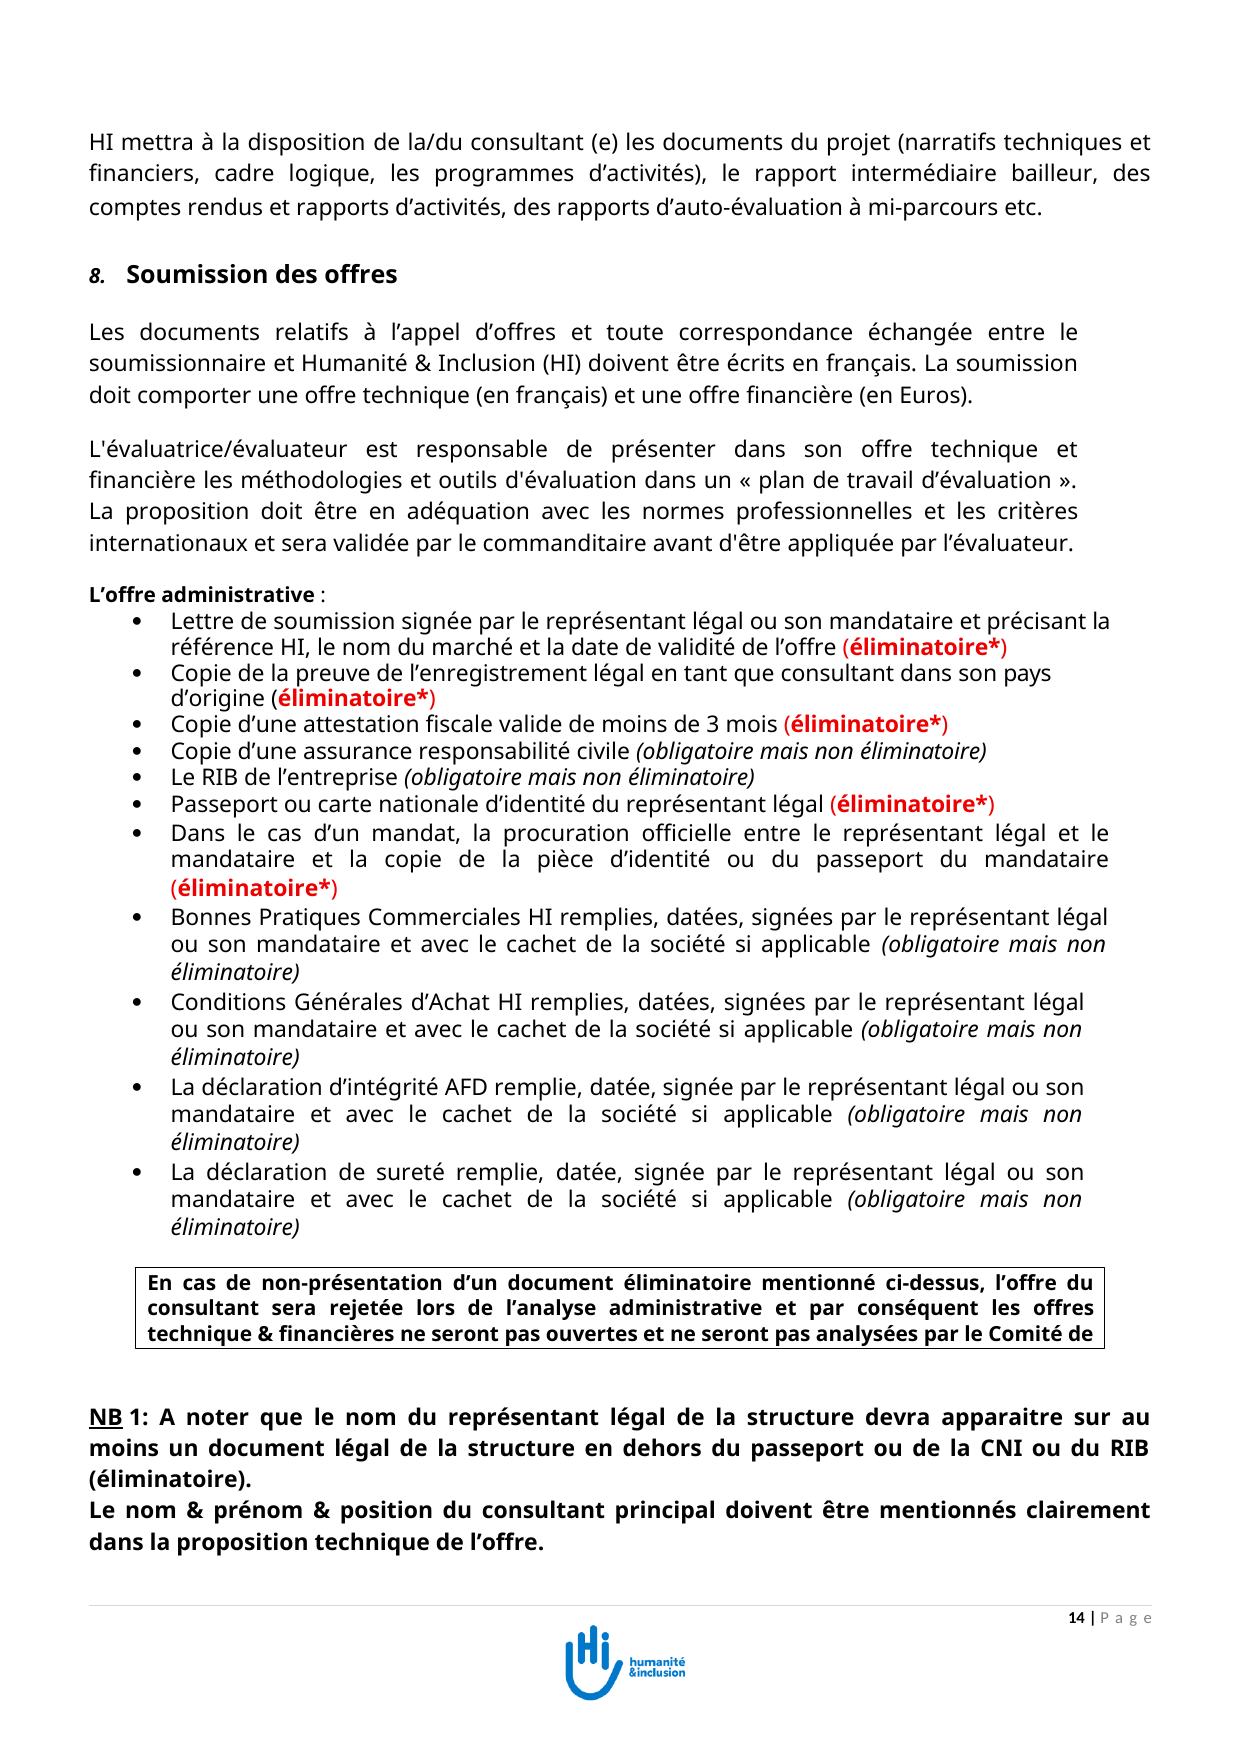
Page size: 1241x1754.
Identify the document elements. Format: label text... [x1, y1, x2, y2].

text L'évaluatrice/évaluateur est responsable de présenter dans son offre technique et financière les méthodologies et outils d'évaluation dans un « plan de travail d’évaluation ». La proposition doit être en adéquation avec les normes professionnelles et les critères internationaux et sera validée par le commanditaire avant d'être appliquée par l’évaluateur. [89, 433, 1078, 558]
list Passeport ou carte nationale d’identité du représentant légal (éliminatoire*) [133, 791, 1152, 818]
list Dans le cas d’un mandat, la procuration officielle entre le représentant légal et le mandataire et la copie de la pièce d’identité ou du passeport du mandataire (éliminatoire*) [133, 818, 1110, 903]
text L’offre administrative : [89, 581, 1152, 608]
list Conditions Générales d’Achat HI remplies, datées, signées par le représentant légal ou son mandataire et avec le cachet de la société si applicable (obligatoire mais non éliminatoire) [133, 988, 1085, 1072]
text NB 1: A noter que le nom du représentant légal de la structure devra apparaitre sur au moins un document légal de la structure en dehors du passeport ou de la CNI ou du RIB (éliminatoire). [89, 1400, 1152, 1494]
text d’origine (éliminatoire*) [170, 686, 1152, 712]
list Lettre de soumission signée par le représentant légal ou son mandataire et précisant la [133, 608, 1152, 634]
text Les documents relatifs à l’appel d’offres et toute correspondance échangée entre le soumissionnaire et Humanité & Inclusion (HI) doivent être écrits en français. La soumission doit comporter une offre technique (en français) et une offre financière (en Euros). [89, 316, 1078, 410]
text Le nom & prénom & position du consultant principal doivent être mentionnés clairement dans la proposition technique de l’offre. [89, 1494, 1152, 1557]
list Copie d’une attestation fiscale valide de moins de 3 mois (éliminatoire*) [133, 712, 1152, 738]
text référence HI, le nom du marché et la date de validité de l’offre (éliminatoire*) [170, 634, 1152, 660]
list La déclaration d’intégrité AFD remplie, datée, signée par le représentant légal ou son mandataire et avec le cachet de la société si applicable (obligatoire mais non éliminatoire) [133, 1073, 1085, 1157]
list Le RIB de l’entreprise (obligatoire mais non éliminatoire) [133, 765, 1152, 791]
list Copie d’une assurance responsabilité civile (obligatoire mais non éliminatoire) [133, 738, 1152, 765]
picture [557, 1620, 689, 1706]
list Soumission des offres [89, 256, 1152, 291]
text HI mettra à la disposition de la/du consultant (e) les documents du projet (narratifs techniques et financiers, cadre logique, les programmes d’activités), le rapport intermédiaire bailleur, des comptes rendus et rapports d’activités, des rapports d’auto-évaluation à mi-parcours etc. [89, 126, 1152, 222]
list Copie de la preuve de l’enregistrement légal en tant que consultant dans son pays [133, 660, 1152, 686]
list Bonnes Pratiques Commerciales HI remplies, datées, signées par le représentant légal ou son mandataire et avec le cachet de la société si applicable (obligatoire mais non éliminatoire) [133, 903, 1109, 987]
list La déclaration de sureté remplie, datée, signée par le représentant légal ou son mandataire et avec le cachet de la société si applicable (obligatoire mais non éliminatoire) [133, 1158, 1085, 1242]
